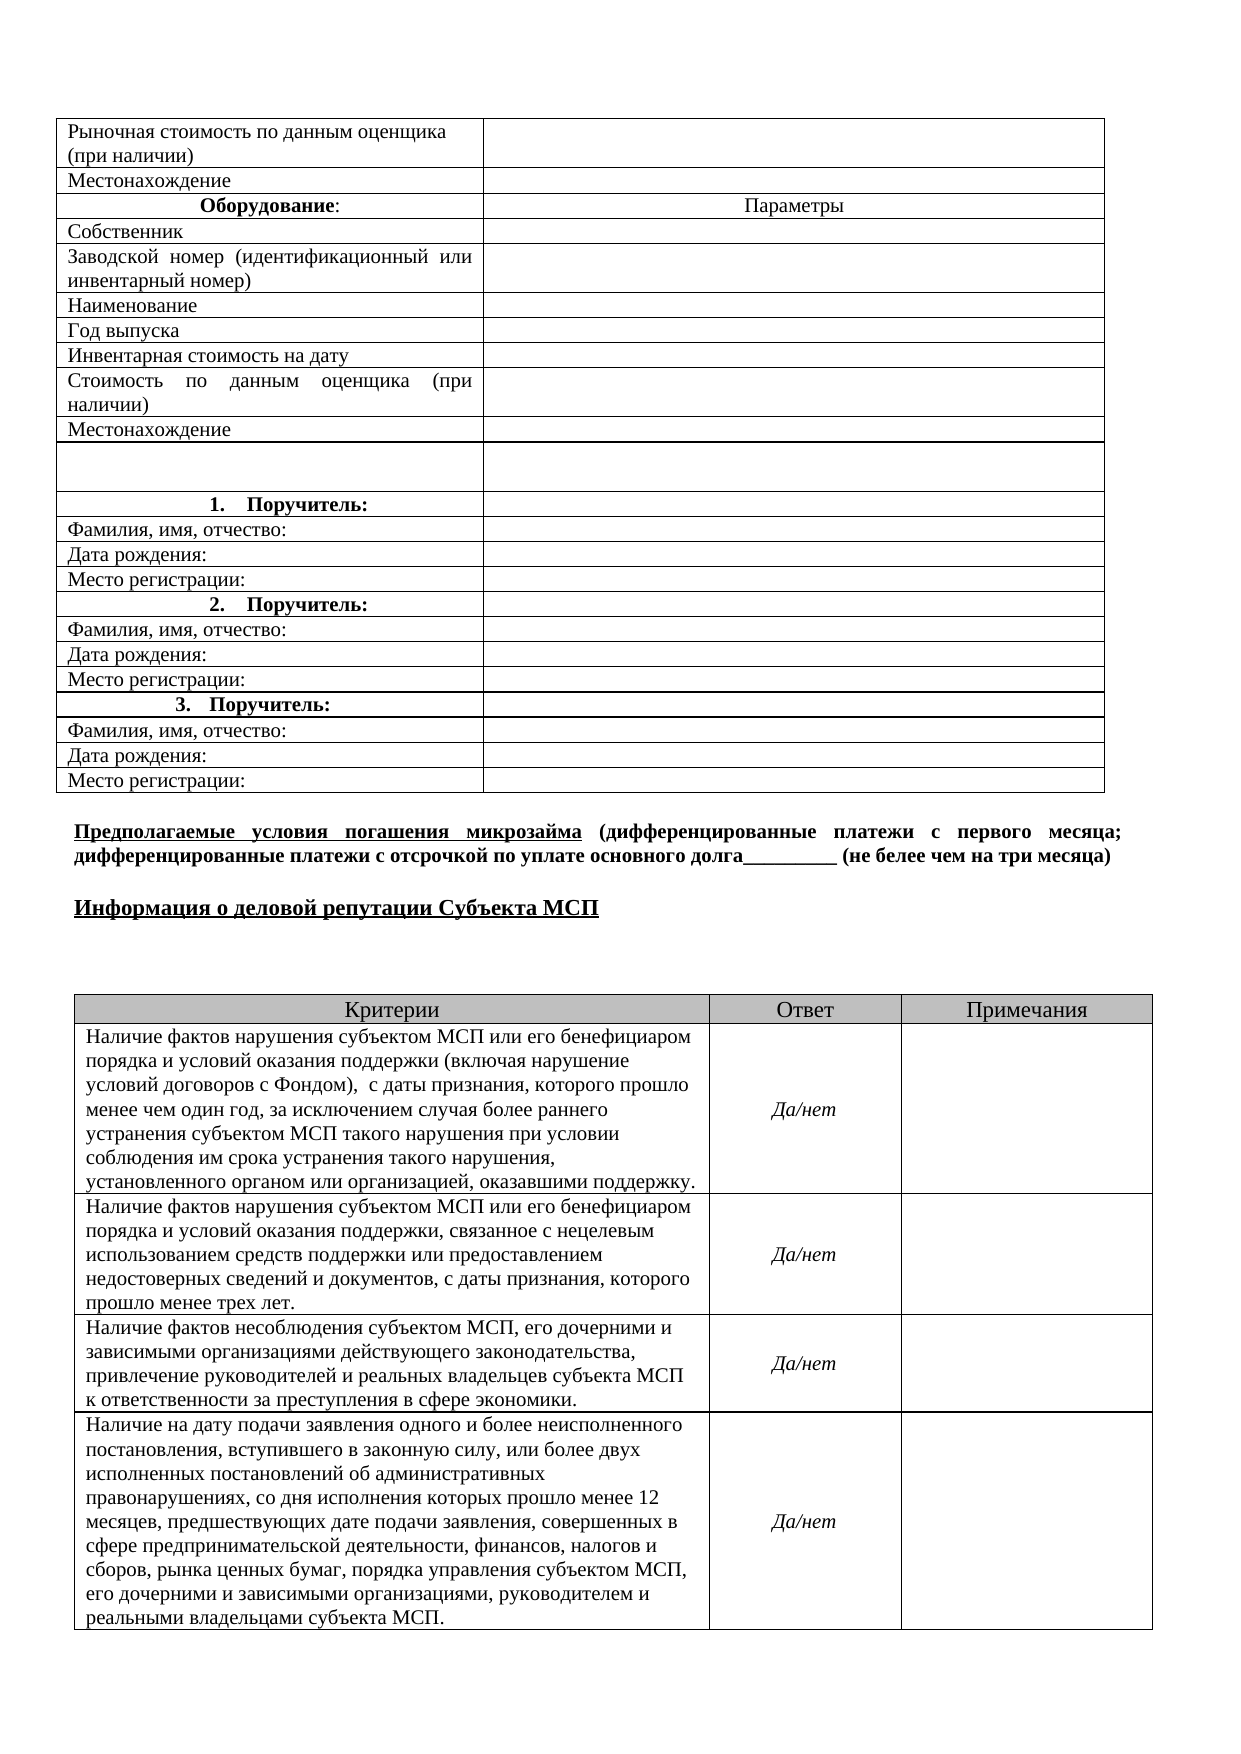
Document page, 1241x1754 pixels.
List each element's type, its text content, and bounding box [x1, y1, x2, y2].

table_cell [484, 642, 1104, 666]
table_cell [484, 417, 1104, 441]
table_cell Наличие на дату подачи заявления одного и более неисполненного постановления, вступившего в законную силу, или более двух исполненных постановлений об административных правонарушениях, со дня исполнения которых прошло менее 12 месяцев, предшествующих дате подачи заявления, совершенных в сфере предпринимательской деятельности, финансов, налогов и сборов, рынка ценных бумаг, порядка управления субъектом МСП, его дочерними и зависимыми организациями, руководителем и реальными владельцами субъекта МСП. [75, 1413, 709, 1629]
table_cell Фамилия, имя, отчество: [57, 617, 483, 641]
table_cell Местонахождение [57, 168, 483, 192]
table_cell [902, 1315, 1152, 1411]
table_cell [484, 168, 1104, 192]
table_cell [484, 219, 1104, 243]
table_cell [484, 492, 1104, 516]
table_cell Оборудование: [57, 194, 483, 217]
table_cell Инвентарная стоимость на дату [57, 343, 483, 367]
table_cell Место регистрации: [57, 667, 483, 691]
table_cell [484, 743, 1104, 767]
table_cell [484, 768, 1104, 792]
table_cell Наличие фактов нарушения субъектом МСП или его бенефициаром порядка и условий оказания поддержки, связанное с нецелевым использованием средств поддержки или предоставлением недостоверных сведений и документов, с даты признания, которого прошло менее трех лет. [75, 1194, 709, 1314]
table_cell Параметры [484, 194, 1104, 217]
table_cell [484, 343, 1104, 367]
text Информация о деловой репутации Субъекта МСП [74, 894, 1122, 920]
table_cell Собственник [57, 219, 483, 243]
table_cell Поручитель: [57, 693, 483, 716]
table_cell [484, 293, 1104, 317]
table_cell Стоимость по данным оценщика (при наличии) [57, 368, 483, 416]
table_cell Да/нет [710, 1024, 901, 1193]
table_header Примечания [902, 995, 1152, 1023]
table_cell [484, 592, 1104, 616]
table_cell Наименование [57, 293, 483, 317]
table_cell Поручитель: [57, 492, 483, 516]
table_cell Фамилия, имя, отчество: [57, 517, 483, 541]
table_cell Наличие фактов нарушения субъектом МСП или его бенефициаром порядка и условий оказания поддержки (включая нарушение условий договоров с Фондом), с даты признания, которого прошло менее чем один год, за исключением случая более раннего устранения субъектом МСП такого нарушения при условии соблюдения им срока устранения такого нарушения, установленного органом или организацией, оказавшими поддержку. [75, 1024, 709, 1193]
table_cell Дата рождения: [57, 542, 483, 566]
table_cell Место регистрации: [57, 768, 483, 792]
table_cell Местонахождение [57, 417, 483, 441]
table_cell [484, 368, 1104, 416]
table_cell Да/нет [710, 1413, 901, 1629]
table_cell Дата рождения: [57, 642, 483, 666]
table_cell [484, 318, 1104, 342]
table_cell [902, 1024, 1152, 1193]
text Предполагаемые условия погашения микрозайма (дифференцированные платежи с первого месяца; дифференцированные платежи с отсрочкой по уплате основного долга_________ (не белее чем на три месяца) [74, 819, 1122, 867]
table_cell [484, 244, 1104, 292]
table_cell [484, 443, 1104, 491]
table_header Критерии [75, 995, 709, 1023]
table_cell [484, 567, 1104, 591]
table_cell Да/нет [710, 1194, 901, 1314]
table_header Ответ [710, 995, 901, 1023]
table_cell Да/нет [710, 1315, 901, 1411]
table_cell Заводской номер (идентификационный или инвентарный номер) [57, 244, 483, 292]
table_cell [484, 517, 1104, 541]
table_cell [484, 119, 1104, 167]
table_cell [484, 718, 1104, 742]
table_cell Поручитель: [57, 592, 483, 616]
table_cell Фамилия, имя, отчество: [57, 718, 483, 742]
table_cell [484, 542, 1104, 566]
table_cell Рыночная стоимость по данным оценщика (при наличии) [57, 119, 483, 167]
table_cell [57, 443, 483, 491]
table_cell [484, 693, 1104, 716]
table_cell [902, 1413, 1152, 1629]
table_cell [484, 617, 1104, 641]
table_cell Дата рождения: [57, 743, 483, 767]
table_cell Место регистрации: [57, 567, 483, 591]
table_cell [484, 667, 1104, 691]
table_cell Наличие фактов несоблюдения субъектом МСП, его дочерними и зависимыми организациями действующего законодательства, привлечение руководителей и реальных владельцев субъекта МСП к ответственности за преступления в сфере экономики. [75, 1315, 709, 1411]
table_cell Год выпуска [57, 318, 483, 342]
table_cell [902, 1194, 1152, 1314]
